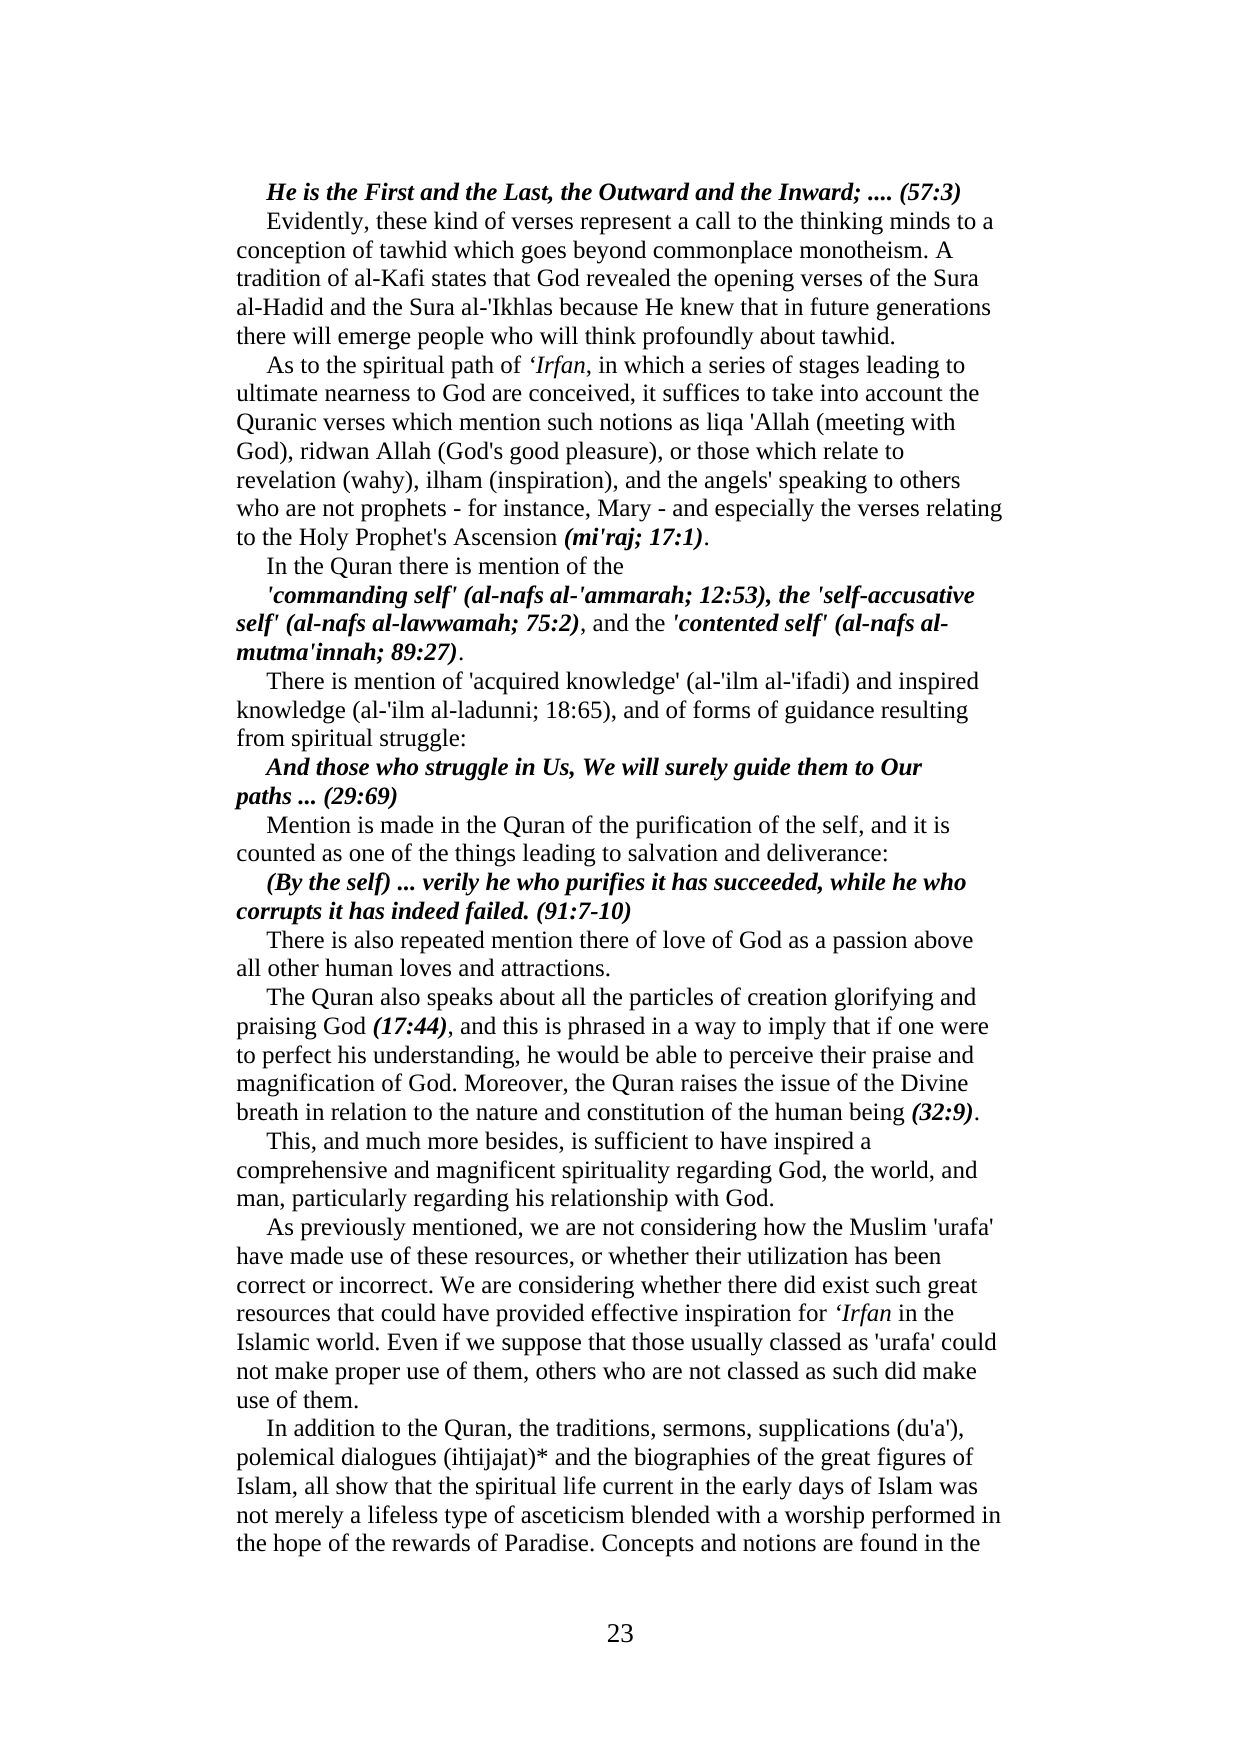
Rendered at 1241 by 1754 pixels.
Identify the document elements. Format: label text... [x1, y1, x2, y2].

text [236, 1413, 1004, 1557]
text There is mention of 'acquired knowledge' (al-'ilm al-'ifadi) and inspired knowledge (al-'ilm al-ladunni; 18:65), and of forms of guidance resulting from spiritual struggle: [236, 666, 1004, 752]
text (By the self) ... verily he who purifies it has succeeded, while he who corrupts it has indeed failed. (91:7-10) [236, 867, 1004, 925]
text He is the First and the Last, the Outward and the Inward; .... (57:3) [236, 177, 1004, 206]
text And those who struggle in Us, We will surely guide them to Our paths ... (29:69) [236, 752, 1004, 810]
text 'commanding self' (al-nafs al-'ammarah; 12:53), the 'self-accusative self' (al-nafs al-lawwamah; 75:2), and the 'contented self' (al-nafs al-mutma'innah; 89:27). [236, 580, 1004, 666]
text This, and much more besides, is sufficient to have inspired a comprehensive and magnificent spirituality regarding God, the world, and man, particularly regarding his relationship with God. [236, 1126, 1004, 1212]
text Evidently, these kind of verses represent a call to the thinking minds to a conception of tawhid which goes beyond commonplace monotheism. A tradition of al-Kafi states that God revealed the opening verses of the Sura al-Hadid and the Sura al-'Ikhlas because He knew that in future generations there will emerge people who will think profoundly about tawhid. [236, 206, 1004, 350]
text As previously mentioned, we are not considering how the Muslim 'urafa' have made use of these resources, or whether their utilization has been correct or incorrect. We are considering whether there did exist such great resources that could have provided effective inspiration for ‘Irfan in the Islamic world. Even if we suppose that those usually classed as 'urafa' could not make proper use of them, others who are not classed as such did make use of them. [236, 1212, 1004, 1413]
text As to the spiritual path of ‘Irfan, in which a series of stages leading to ultimate nearness to God are conceived, it suffices to take into account the Quranic verses which mention such notions as liqa 'Allah (meeting with God), ridwan Allah (God's good pleasure), or those which relate to revelation (wahy), ilham (inspiration), and the angels' speaking to others who are not prophets - for instance, Mary - and especially the verses relating to the Holy Prophet's Ascension (mi'raj; 17:1). [236, 350, 1004, 551]
text The Quran also speaks about all the particles of creation glorifying and praising God (17:44), and this is phrased in a way to imply that if one were to perfect his understanding, he would be able to perceive their praise and magnification of God. Moreover, the Quran raises the issue of the Divine breath in relation to the nature and constitution of the human being (32:9). [236, 982, 1004, 1126]
text In the Quran there is mention of the [236, 551, 1004, 580]
text There is also repeated mention there of love of God as a passion above all other human loves and attractions. [236, 925, 1004, 982]
text Mention is made in the Quran of the purification of the self, and it is counted as one of the things leading to salvation and deliverance: [236, 810, 1004, 867]
